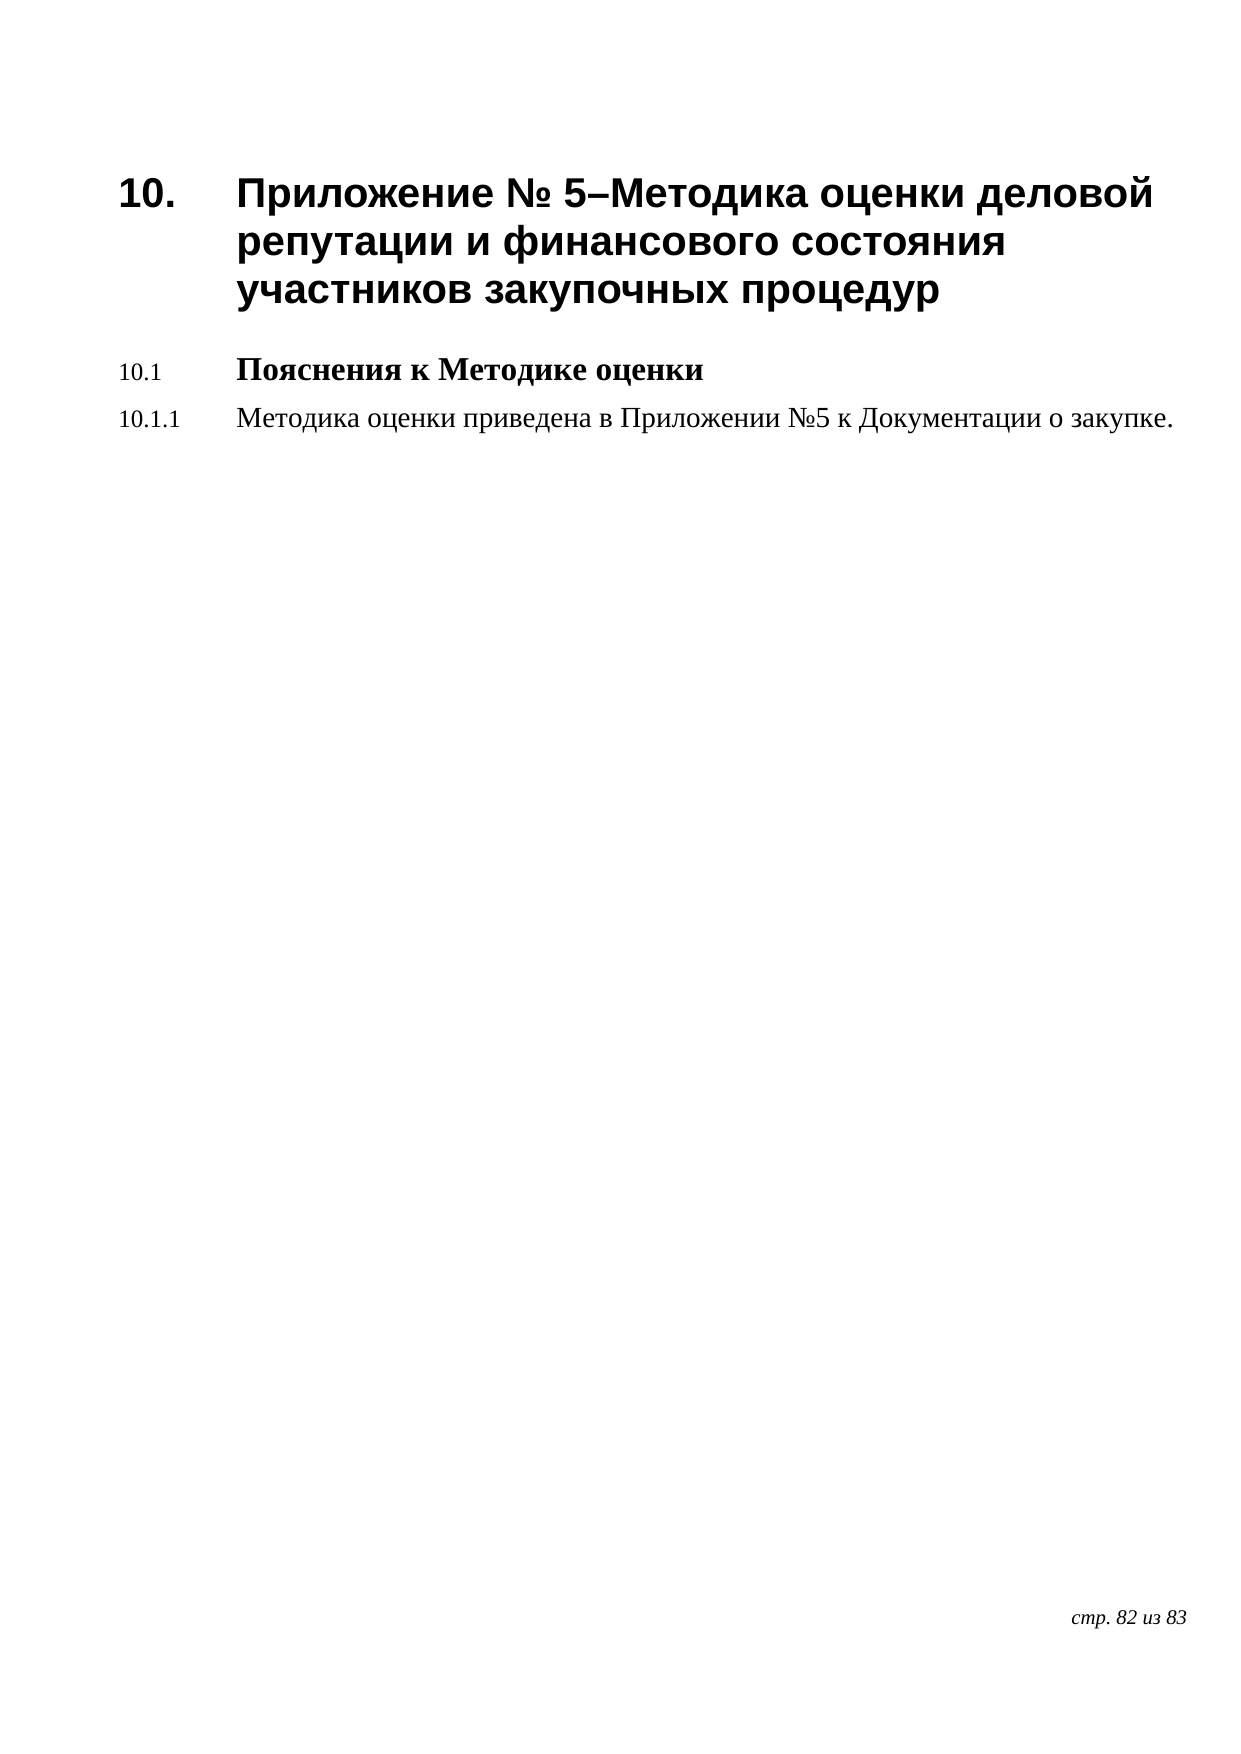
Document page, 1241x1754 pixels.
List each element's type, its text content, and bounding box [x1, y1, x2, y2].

subtitle Пояснения к Методике оценки [118, 349, 1181, 388]
subtitle Приложение № 5–Методика оценки деловой репутации и финансового состояния участников закупочных процедур [118, 168, 1181, 312]
list Методика оценки приведена в Приложении №5 к Документации о закупке. [118, 400, 1181, 434]
